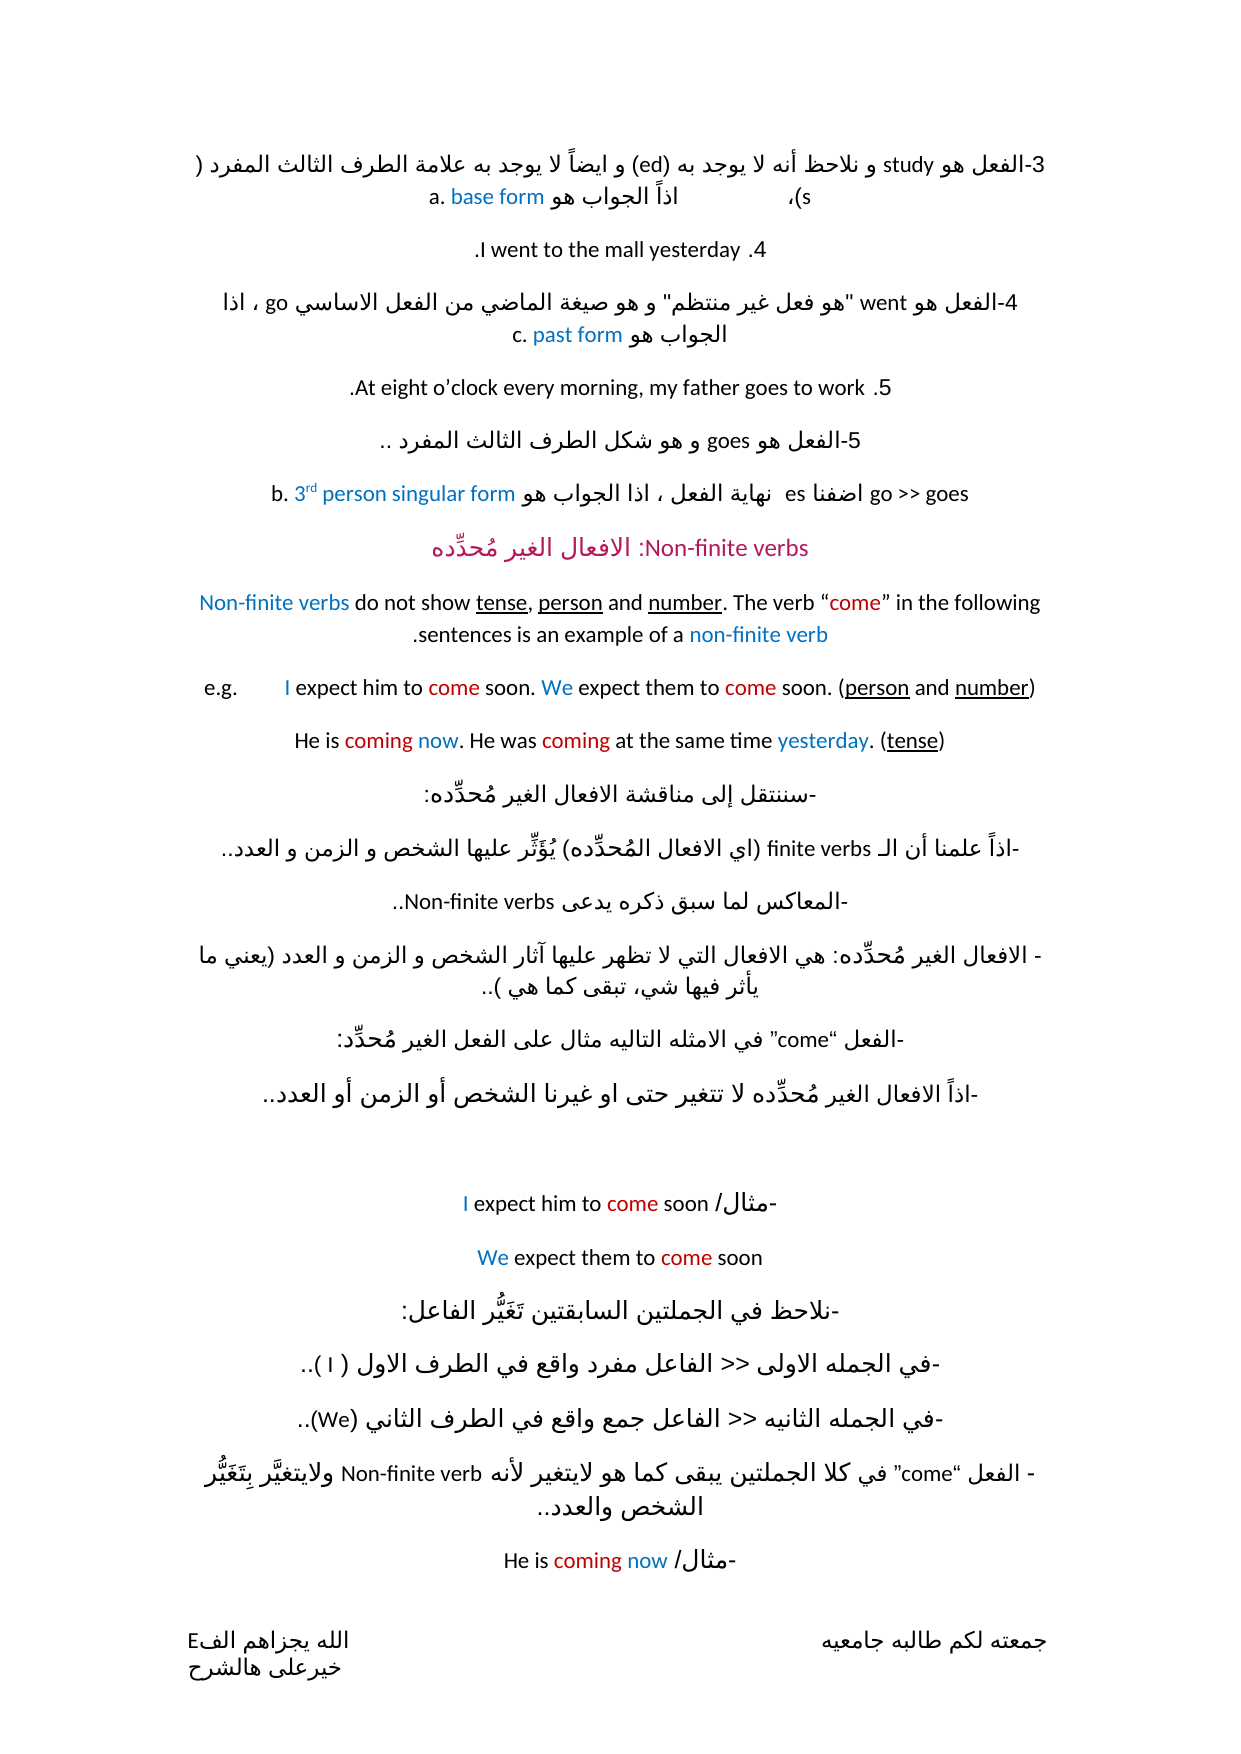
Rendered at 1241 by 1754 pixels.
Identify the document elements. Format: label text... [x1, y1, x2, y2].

text -اذاً علمنا أن الـ finite verbs (اي الافعال المُحدِّده) يُؤَثِّر عليها الشخص و الزمن و العدد.. [187, 833, 1053, 862]
text -مثال/ I expect him to come soon [187, 1188, 1053, 1217]
text - الفعل “come” في كلا الجملتين يبقى كما هو لايتغير لأنه Non-finite verb ولايتغيَّر بِتَغَيُّر الشخص والعدد.. [187, 1458, 1053, 1520]
text -المعاكس لما سبق ذكره يدعى Non-finite verbs.. [187, 887, 1053, 916]
text go >> goes اضفنا es نهاية الفعل ، اذا الجواب هو b. 3rd person singular form [187, 479, 1053, 507]
text 3-الفعل هو study و نلاحظ أنه لا يوجد به (ed) و ايضاً لا يوجد به علامة الطرف الثالث المفرد (s)، اذاً الجواب هو a. base form [187, 150, 1053, 210]
text -الفعل “come” في الامثله التاليه مثال على الفعل الغير مُحدِّد: [187, 1024, 1053, 1053]
text -في الجمله الثانيه << الفاعل جمع واقع في الطرف الثاني (We).. [187, 1404, 1053, 1433]
text 4. I went to the mall yesterday. [187, 235, 1053, 263]
text Non-finite verbs do not show tense, person and number. The verb “come” in the following sentences is an example of a non-finite verb. [187, 588, 1053, 648]
text Non-finite verbs: الافعال الغير مُحدِّده [187, 532, 1053, 563]
text - الافعال الغير مُحدِّده: هي الافعال التي لا تظهر عليها آثار الشخص و الزمن و العدد (يعني ما يأثر فيها شي، تبقى كما هي ).. [187, 941, 1053, 999]
text He is coming now. He was coming at the same time yesterday. (tense) [187, 726, 1053, 754]
text -اذاً الافعال الغير مُحدِّده لا تتغير حتى او غيرنا الشخص أو الزمن أو العدد.. [187, 1078, 1053, 1107]
text -في الجمله الاولى << الفاعل مفرد واقع في الطرف الاول ( I ).. [187, 1349, 1053, 1379]
text 4-الفعل هو went "هو فعل غير منتظم" و هو صيغة الماضي من الفعل الاساسي go ، اذا الجواب هو c. past form [187, 288, 1053, 348]
text -مثال/ He is coming now [187, 1546, 1053, 1575]
text 5. At eight o’clock every morning, my father goes to work. [187, 373, 1053, 401]
text 5-الفعل هو goes و هو شكل الطرف الثالث المفرد .. [187, 426, 1053, 454]
text -نلاحظ في الجملتين السابقتين تَغَيُّر الفاعل: [187, 1296, 1053, 1324]
text We expect them to come soon [187, 1243, 1053, 1271]
text -سننتقل إلى مناقشة الافعال الغير مُحدِّده: [187, 779, 1053, 808]
text e.g. I expect him to come soon. We expect them to come soon. (person and number) [187, 673, 1053, 701]
